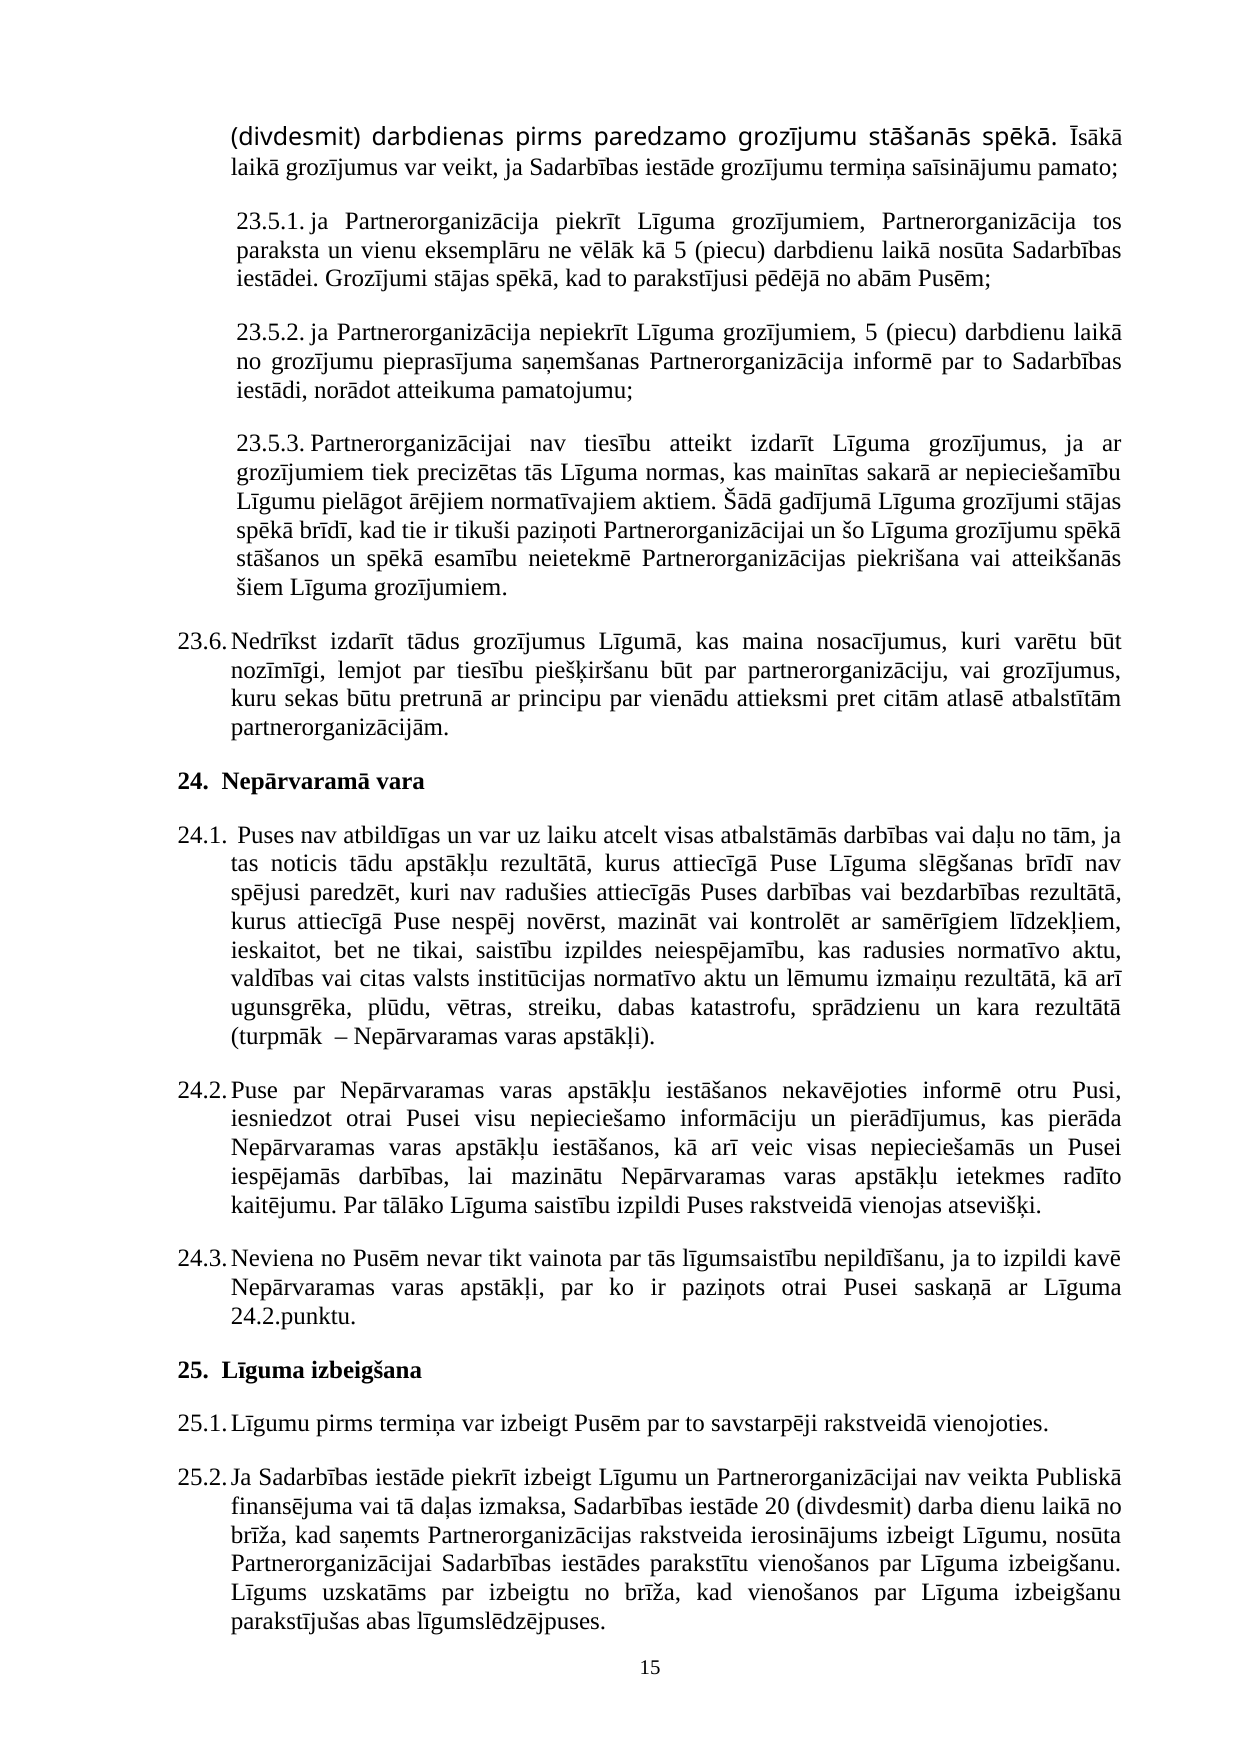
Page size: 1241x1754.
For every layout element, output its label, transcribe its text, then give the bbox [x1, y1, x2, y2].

list ja Partnerorganizācija piekrīt Līguma grozījumiem, Partnerorganizācija tos paraksta un vienu eksemplāru ne vēlāk kā 5 (piecu) darbdienu laikā nosūta Sadarbības iestādei. Grozījumi stājas spēkā, kad to parakstījusi pēdējā no abām Pusēm; [236, 206, 1122, 292]
list Neviena no Pusēm nevar tikt vainota par tās līgumsaistību nepildīšanu, ja to izpildi kavē Nepārvaramas varas apstākļi, par ko ir paziņots otrai Pusei saskaņā ar Līguma 24.2.punktu. [177, 1243, 1122, 1330]
list ja Partnerorganizācija nepiekrīt Līguma grozījumiem, 5 (piecu) darbdienu laikā no grozījumu pieprasījuma saņemšanas Partnerorganizācija informē par to Sadarbības iestādi, norādot atteikuma pamatojumu; [236, 317, 1122, 403]
list Puse par Nepārvaramas varas apstākļu iestāšanos nekavējoties informē otru Pusi, iesniedzot otrai Pusei visu nepieciešamo informāciju un pierādījumus, kas pierāda Nepārvaramas varas apstākļu iestāšanos, kā arī veic visas nepieciešamās un Pusei iespējamās darbības, lai mazinātu Nepārvaramas varas apstākļu ietekmes radīto kaitējumu. Par tālāko Līguma saistību izpildi Puses rakstveidā vienojas atsevišķi. [177, 1075, 1122, 1218]
list Puses nav atbildīgas un var uz laiku atcelt visas atbalstāmās darbības vai daļu no tām, ja tas noticis tādu apstākļu rezultātā, kurus attiecīgā Puse Līguma slēgšanas brīdī nav spējusi paredzēt, kuri nav radušies attiecīgās Puses darbības vai bezdarbības rezultātā, kurus attiecīgā Puse nespēj novērst, mazināt vai kontrolēt ar samērīgiem līdzekļiem, ieskaitot, bet ne tikai, saistību izpildes neiespējamību, kas radusies normatīvo aktu, valdības vai citas valsts institūcijas normatīvo aktu un lēmumu izmaiņu rezultātā, kā arī ugunsgrēka, plūdu, vētras, streiku, dabas katastrofu, sprādzienu un kara rezultātā (turpmāk – Nepārvaramas varas apstākļi). [177, 820, 1122, 1050]
list Ja Sadarbības iestāde piekrīt izbeigt Līgumu un Partnerorganizācijai nav veikta Publiskā finansējuma vai tā daļas izmaksa, Sadarbības iestāde 20 (divdesmit) darba dienu laikā no brīža, kad saņemts Partnerorganizācijas rakstveida ierosinājums izbeigt Līgumu, nosūta Partnerorganizācijai Sadarbības iestādes parakstītu vienošanos par Līguma izbeigšanu. Līgums uzskatāms par izbeigtu no brīža, kad vienošanos par Līguma izbeigšanu parakstījušas abas līgumslēdzējpuses. [177, 1462, 1122, 1635]
list Līguma izbeigšana [177, 1355, 1122, 1383]
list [177, 118, 1122, 181]
list Nepārvaramā vara [177, 766, 1122, 795]
list Nedrīkst izdarīt tādus grozījumus Līgumā, kas maina nosacījumus, kuri varētu būt nozīmīgi, lemjot par tiesību piešķiršanu būt par partnerorganizāciju, vai grozījumus, kuru sekas būtu pretrunā ar principu par vienādu attieksmi pret citām atlasē atbalstītām partnerorganizācijām. [177, 626, 1122, 741]
list Partnerorganizācijai nav tiesību atteikt izdarīt Līguma grozījumus, ja ar grozījumiem tiek precizētas tās Līguma normas, kas mainītas sakarā ar nepieciešamību Līgumu pielāgot ārējiem normatīvajiem aktiem. Šādā gadījumā Līguma grozījumi stājas spēkā brīdī, kad tie ir tikuši paziņoti Partnerorganizācijai un šo Līguma grozījumu spēkā stāšanos un spēkā esamību neietekmē Partnerorganizācijas piekrišana vai atteikšanās šiem Līguma grozījumiem. [236, 428, 1122, 601]
list Līgumu pirms termiņa var izbeigt Pusēm par to savstarpēji rakstveidā vienojoties. [177, 1408, 1122, 1437]
